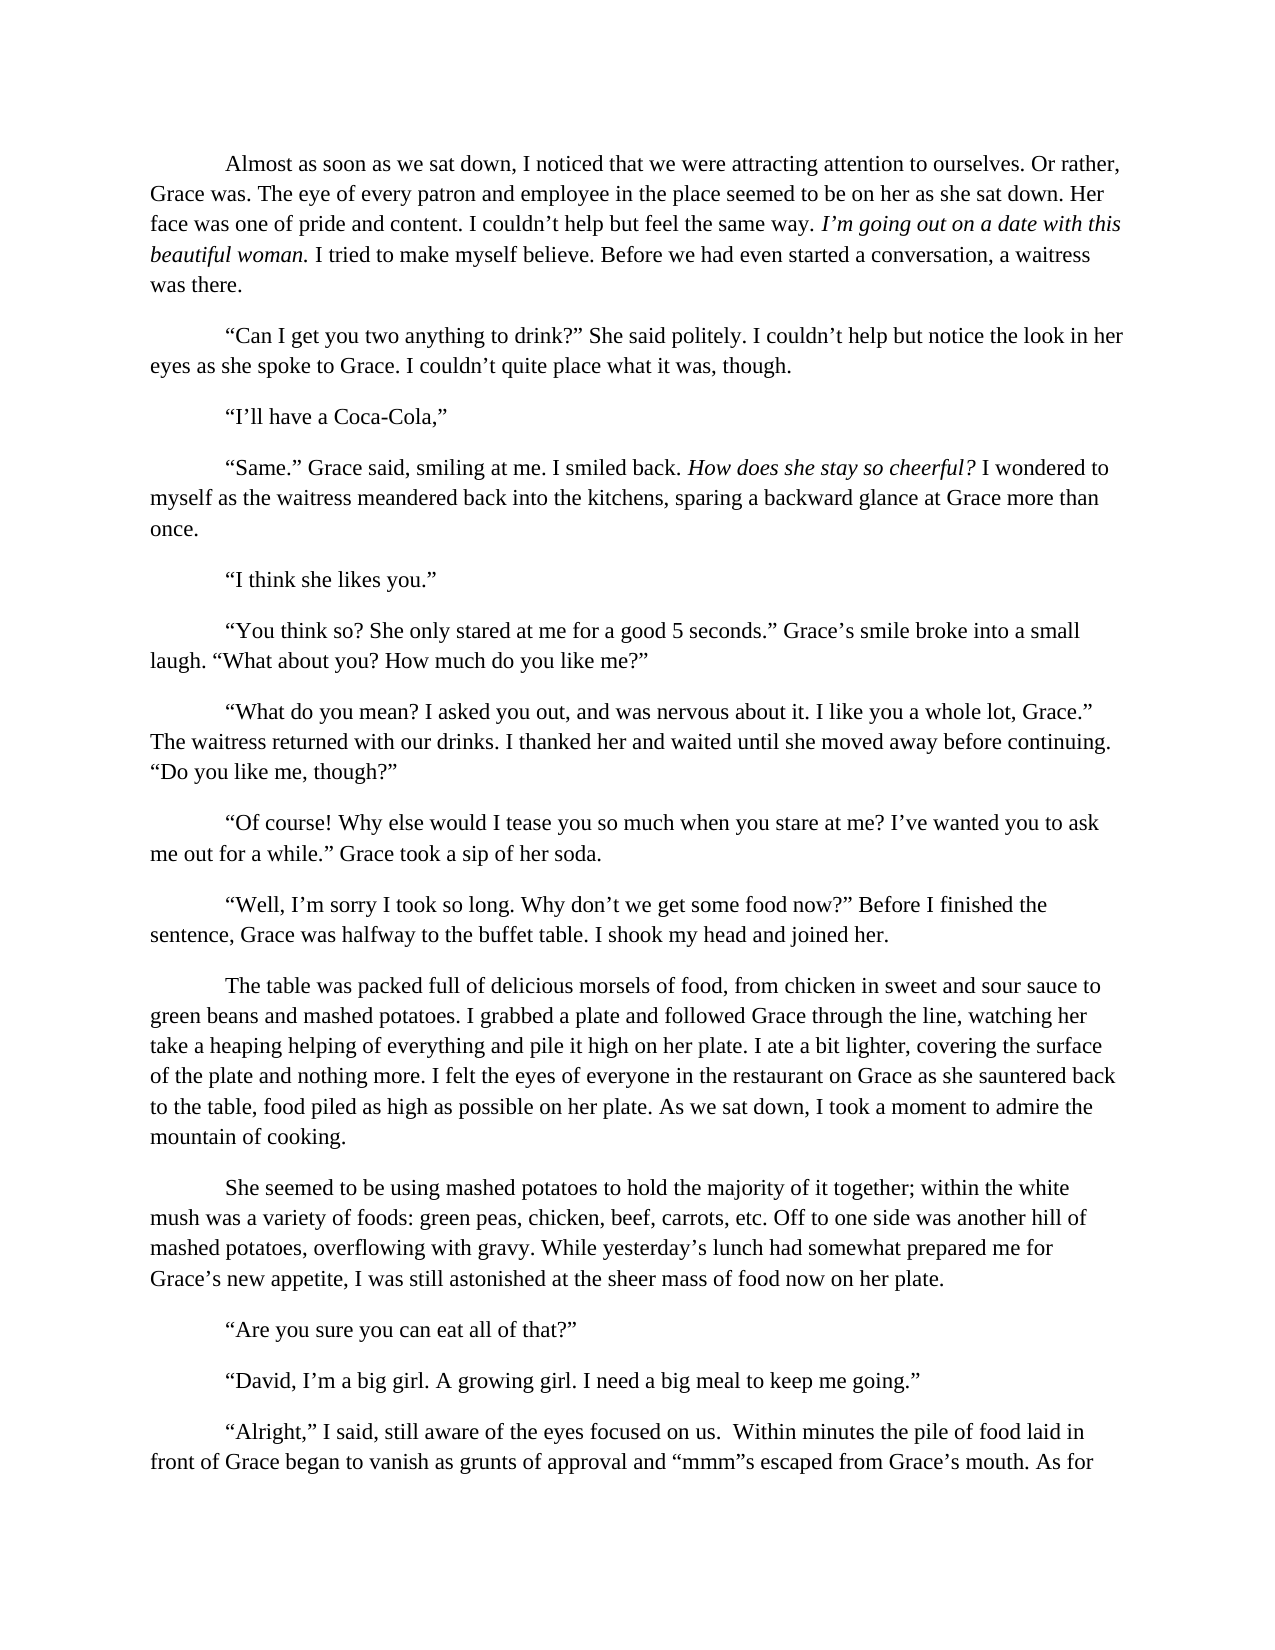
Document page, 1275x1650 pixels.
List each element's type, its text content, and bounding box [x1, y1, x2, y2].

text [150, 1418, 1125, 1474]
text “You think so? She only stared at me for a good 5 seconds.” Grace’s smile broke into a small laugh. “What about you? How much do you like me?” [150, 617, 1125, 673]
text “Same.” Grace said, smiling at me. I smiled back. How does she stay so cheerful? I wondered to myself as the waitress meandered back into the kitchens, sparing a backward glance at Grace more than once. [150, 454, 1125, 541]
text “Are you sure you can eat all of that?” [150, 1316, 1125, 1342]
text Almost as soon as we sat down, I noticed that we were attracting attention to ourselves. Or rather, Grace was. The eye of every patron and employee in the place seemed to be on her as she sat down. Her face was one of pride and content. I couldn’t help but feel the same way. I’m going out on a date with this beautiful woman. I tried to make myself believe. Before we had even started a conversation, a waitress was there. [150, 150, 1125, 297]
text “Well, I’m sorry I took so long. Why don’t we get some food now?” Before I finished the sentence, Grace was halfway to the buffet table. I shook my head and joined her. [150, 891, 1125, 947]
text “I think she likes you.” [150, 566, 1125, 592]
text “Of course! Why else would I tease you so much when you stare at me? I’ve wanted you to ask me out for a while.” Grace took a sip of her soda. [150, 809, 1125, 866]
text She seemed to be using mashed potatoes to hold the majority of it together; within the white mush was a variety of foods: green peas, chicken, beef, carrots, etc. Off to one side was another hill of mashed potatoes, overflowing with gravy. While yesterday’s lunch had somewhat prepared me for Grace’s new appetite, I was still astonished at the sheer mass of food now on her plate. [150, 1174, 1125, 1291]
text “David, I’m a big girl. A growing girl. I need a big meal to keep me going.” [150, 1367, 1125, 1393]
text “What do you mean? I asked you out, and was nervous about it. I like you a whole lot, Grace.” The waitress returned with our drinks. I thanked her and waited until she moved away before continuing. “Do you like me, though?” [150, 698, 1125, 785]
text The table was packed full of delicious morsels of food, from chicken in sweet and sour sauce to green beans and mashed potatoes. I grabbed a plate and followed Grace through the line, watching her take a heaping helping of everything and pile it high on her plate. I ate a bit lighter, covering the surface of the plate and nothing more. I felt the eyes of everyone in the restaurant on Grace as she sauntered back to the table, food piled as high as possible on her plate. As we sat down, I took a moment to admire the mountain of cooking. [150, 972, 1125, 1149]
text “Can I get you two anything to drink?” She said politely. I couldn’t help but notice the look in her eyes as she spoke to Grace. I couldn’t quite place what it was, though. [150, 322, 1125, 378]
text “I’ll have a Coca-Cola,” [150, 403, 1125, 429]
